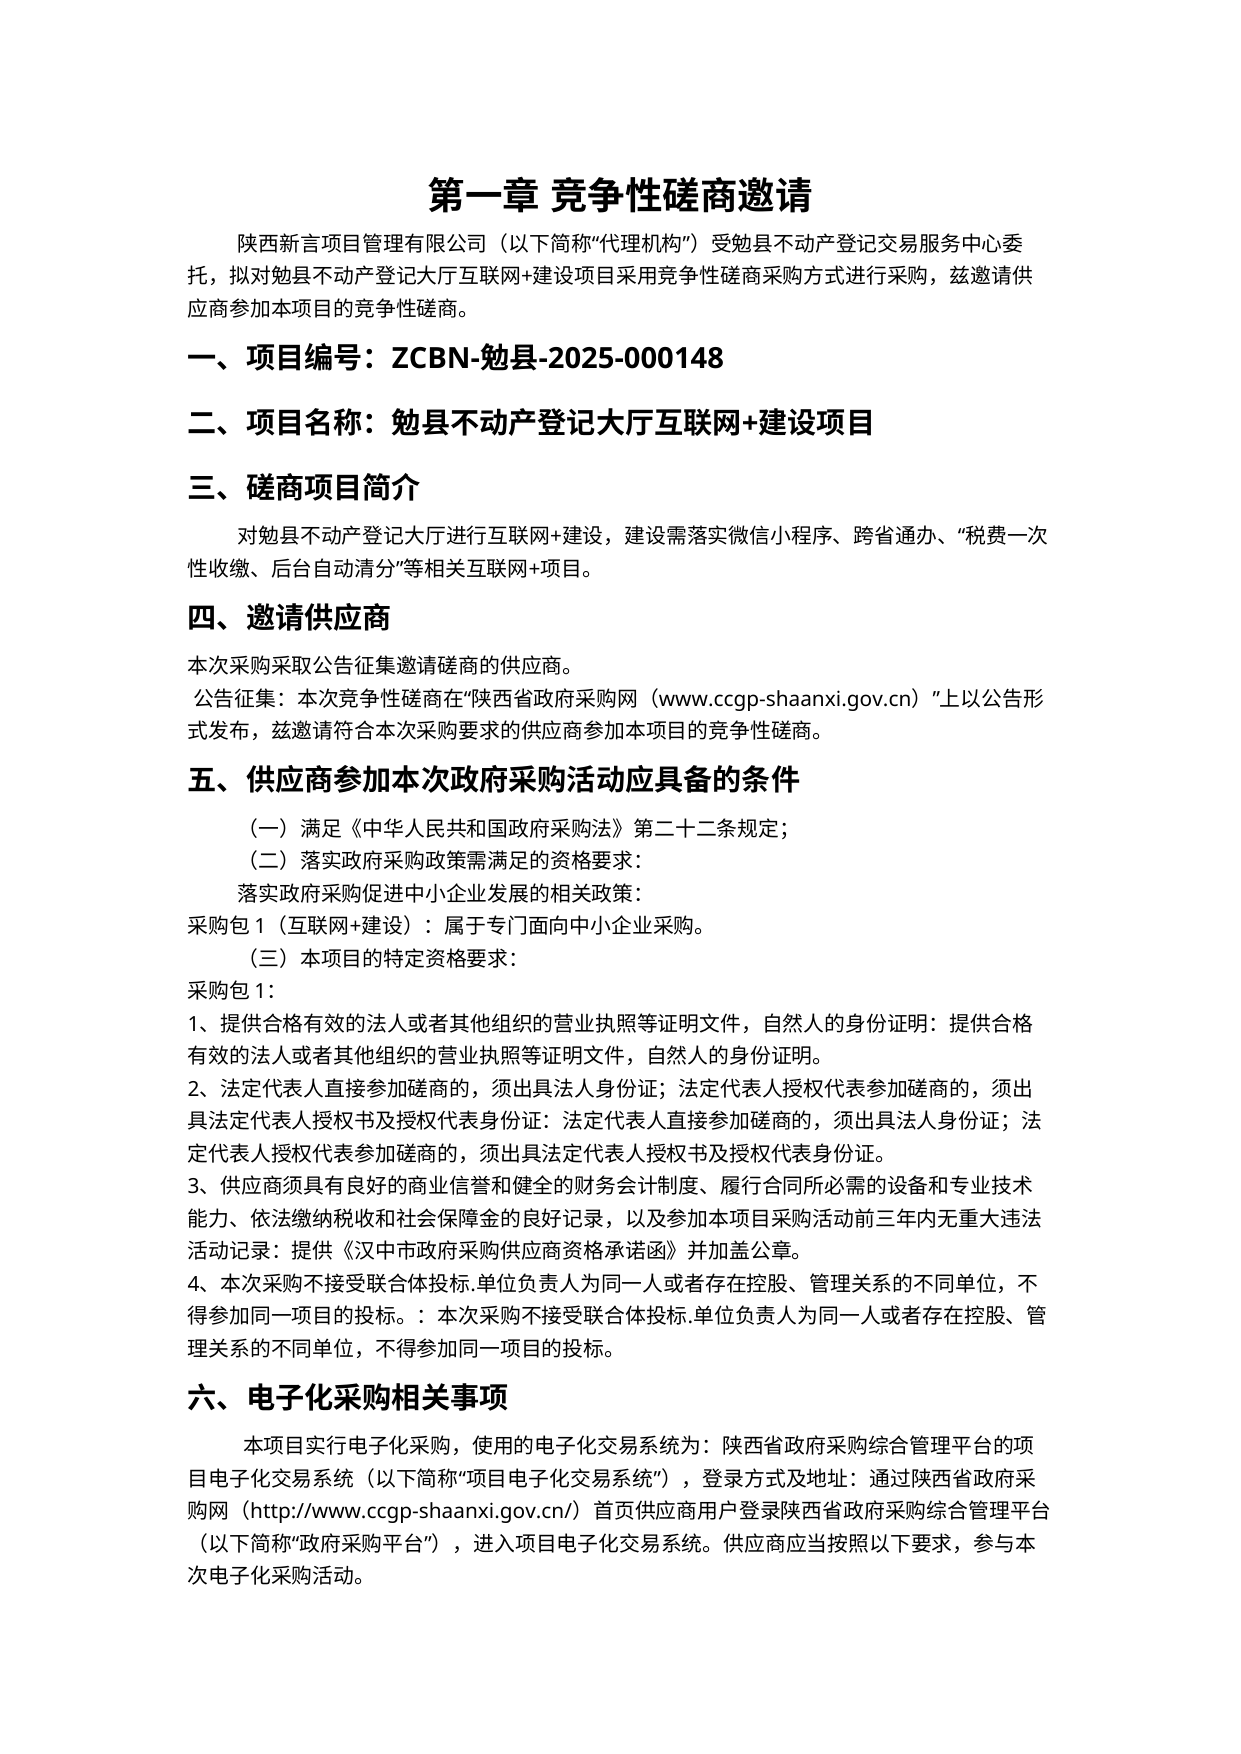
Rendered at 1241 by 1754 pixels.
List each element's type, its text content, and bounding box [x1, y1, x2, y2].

text 四、邀请供应商 [187, 584, 1053, 649]
text 采购包1（互联网+建设）：属于专门面向中小企业采购。 [187, 909, 1053, 942]
text 1、提供合格有效的法人或者其他组织的营业执照等证明文件，自然人的身份证明：提供合格有效的法人或者其他组织的营业执照等证明文件，自然人的身份证明。 [187, 1007, 1053, 1072]
text 落实政府采购促进中小企业发展的相关政策： [187, 877, 1053, 909]
text （二）落实政府采购政策需满足的资格要求： [187, 844, 1053, 877]
text 陕西新言项目管理有限公司（以下简称“代理机构”）受勉县不动产登记交易服务中心委托，拟对勉县不动产登记大厅互联网+建设项目采用竞争性磋商采购方式进行采购，兹邀请供应商参加本项目的竞争性磋商。 [187, 227, 1053, 324]
text 对勉县不动产登记大厅进行互联网+建设，建设需落实微信小程序、跨省通办、“税费一次性收缴、后台自动清分”等相关互联网+项目。 [187, 519, 1053, 584]
text 三、磋商项目简介 [187, 454, 1053, 519]
text 六、电子化采购相关事项 [187, 1364, 1053, 1429]
text 2、法定代表人直接参加磋商的，须出具法人身份证；法定代表人授权代表参加磋商的，须出具法定代表人授权书及授权代表身份证：法定代表人直接参加磋商的，须出具法人身份证；法定代表人授权代表参加磋商的，须出具法定代表人授权书及授权代表身份证。 [187, 1072, 1053, 1169]
text 二、项目名称：勉县不动产登记大厅互联网+建设项目 [187, 389, 1053, 454]
text 一、项目编号：ZCBN-勉县-2025-000148 [187, 324, 1053, 389]
text 本项目实行电子化采购，使用的电子化交易系统为：陕西省政府采购综合管理平台的项目电子化交易系统（以下简称“项目电子化交易系统”），登录方式及地址：通过陕西省政府采购网（http://www.ccgp-shaanxi.gov.cn/）首页供应商用户登录陕西省政府采购综合管理平台（以下简称“政府采购平台”），进入项目电子化交易系统。供应商应当按照以下要求，参与本次电子化采购活动。 [187, 1429, 1053, 1592]
text 第一章 竞争性磋商邀请 [187, 162, 1053, 227]
text （一）满足《中华人民共和国政府采购法》第二十二条规定； [187, 812, 1053, 844]
text 公告征集：本次竞争性磋商在“陕西省政府采购网（www.ccgp-shaanxi.gov.cn）”上以公告形式发布，兹邀请符合本次采购要求的供应商参加本项目的竞争性磋商。 [187, 682, 1053, 747]
text （三）本项目的特定资格要求： [187, 942, 1053, 974]
text 3、供应商须具有良好的商业信誉和健全的财务会计制度、履行合同所必需的设备和专业技术能力、依法缴纳税收和社会保障金的良好记录，以及参加本项目采购活动前三年内无重大违法活动记录：提供《汉中市政府采购供应商资格承诺函》并加盖公章。 [187, 1169, 1053, 1267]
text 本次采购采取公告征集邀请磋商的供应商。 [187, 649, 1053, 682]
text 4、本次采购不接受联合体投标.单位负责人为同一人或者存在控股、管理关系的不同单位，不得参加同一项目的投标。：本次采购不接受联合体投标.单位负责人为同一人或者存在控股、管理关系的不同单位，不得参加同一项目的投标。 [187, 1267, 1053, 1364]
text 五、供应商参加本次政府采购活动应具备的条件 [187, 747, 1053, 812]
text 采购包1： [187, 974, 1053, 1007]
